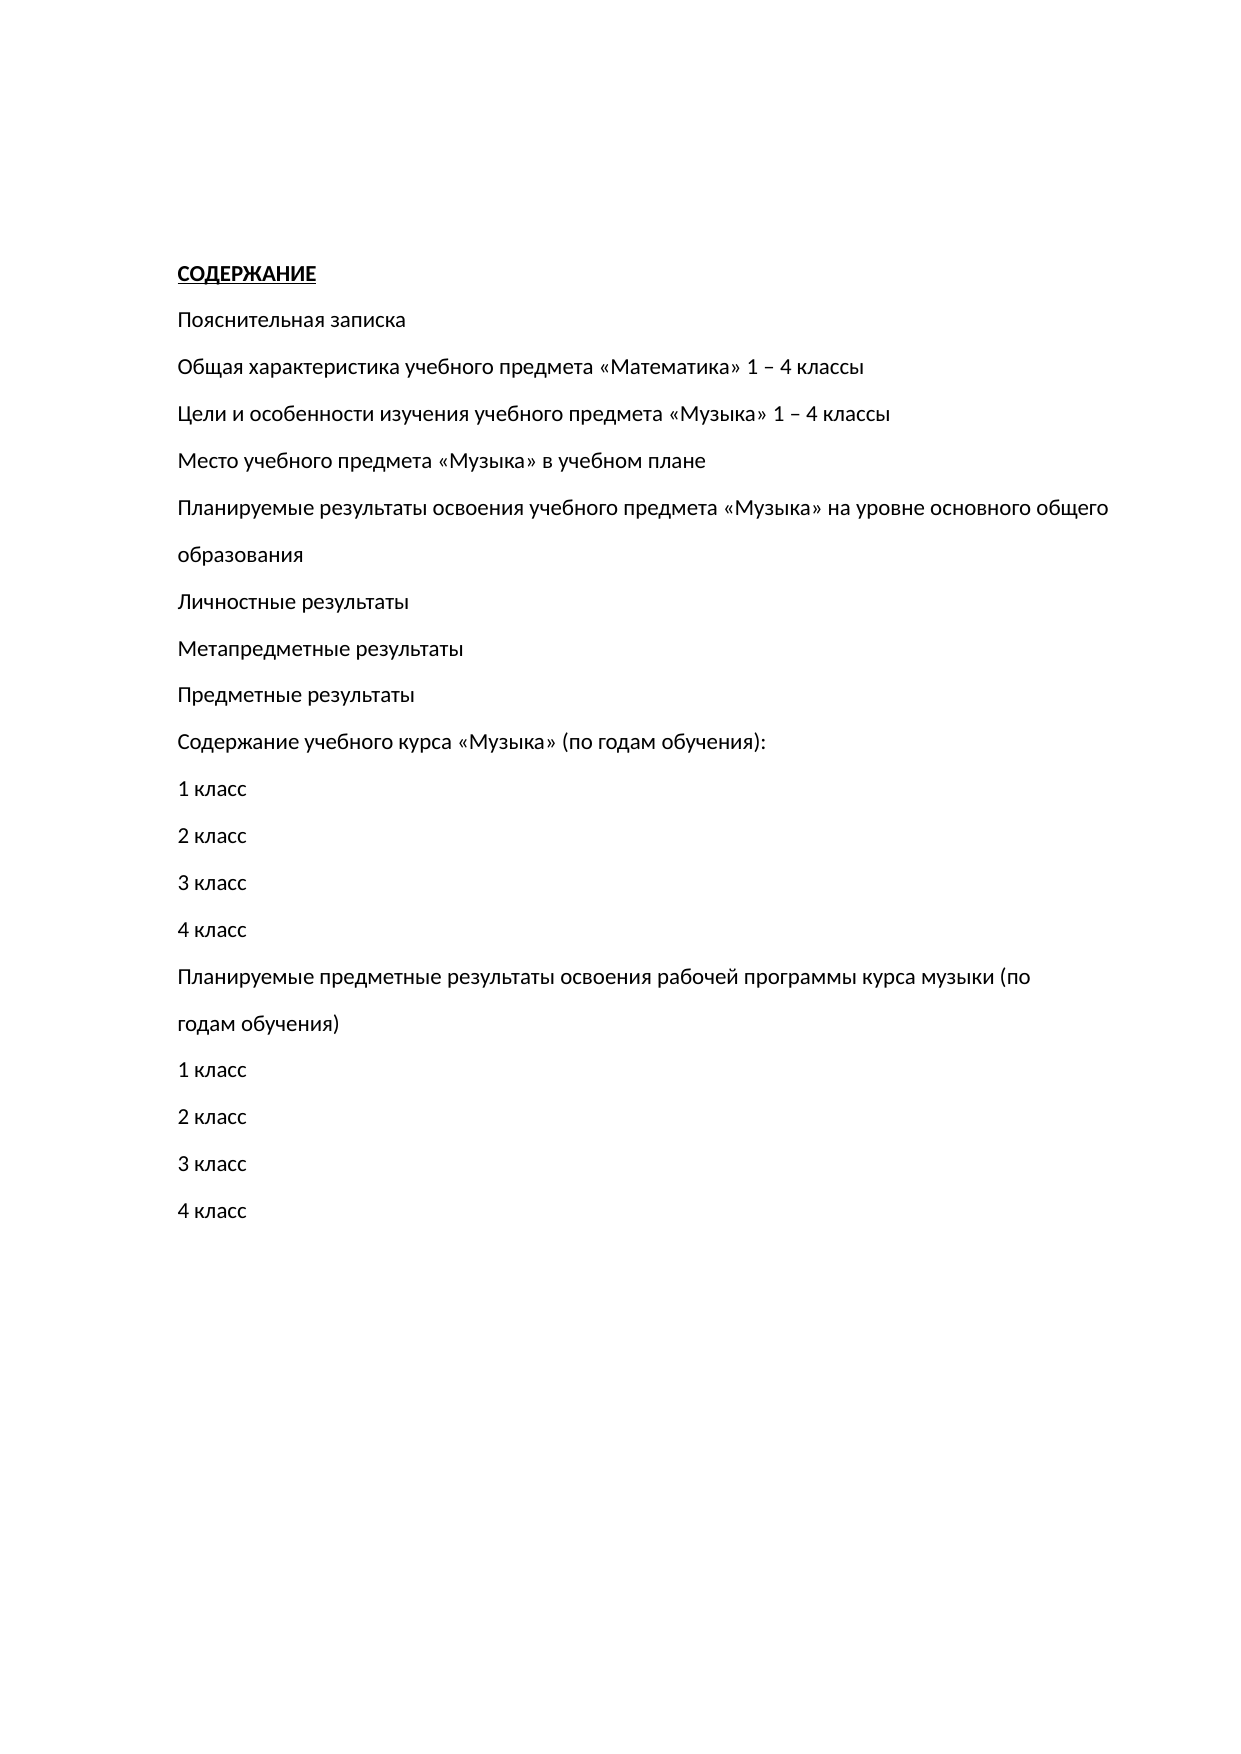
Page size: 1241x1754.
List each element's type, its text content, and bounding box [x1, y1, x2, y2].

text Пояснительная записка [177, 306, 1152, 334]
text Метапредметные результаты [177, 634, 1152, 662]
text образования [177, 540, 1152, 568]
text Предметные результаты [177, 681, 1152, 709]
text СОДЕРЖАНИЕ [177, 259, 1152, 287]
text 3 класс [177, 1149, 1152, 1177]
text 3 класс [177, 868, 1152, 896]
text Планируемые предметные результаты освоения рабочей программы курса музыки (по [177, 962, 1152, 990]
text 1 класс [177, 1056, 1152, 1084]
text 1 класс [177, 774, 1152, 802]
text 2 класс [177, 1102, 1152, 1131]
text 4 класс [177, 915, 1152, 943]
text Содержание учебного курса «Музыка» (по годам обучения): [177, 727, 1152, 756]
text Личностные результаты [177, 587, 1152, 615]
text 2 класс [177, 821, 1152, 849]
text Общая характеристика учебного предмета «Математика» 1 – 4 классы [177, 352, 1152, 381]
text 4 класс [177, 1196, 1152, 1224]
text годам обучения) [177, 1009, 1152, 1037]
text Цели и особенности изучения учебного предмета «Музыка» 1 – 4 классы [177, 399, 1152, 427]
text Планируемые результаты освоения учебного предмета «Музыка» на уровне основного общего [177, 493, 1152, 521]
text Место учебного предмета «Музыка» в учебном плане [177, 446, 1152, 474]
